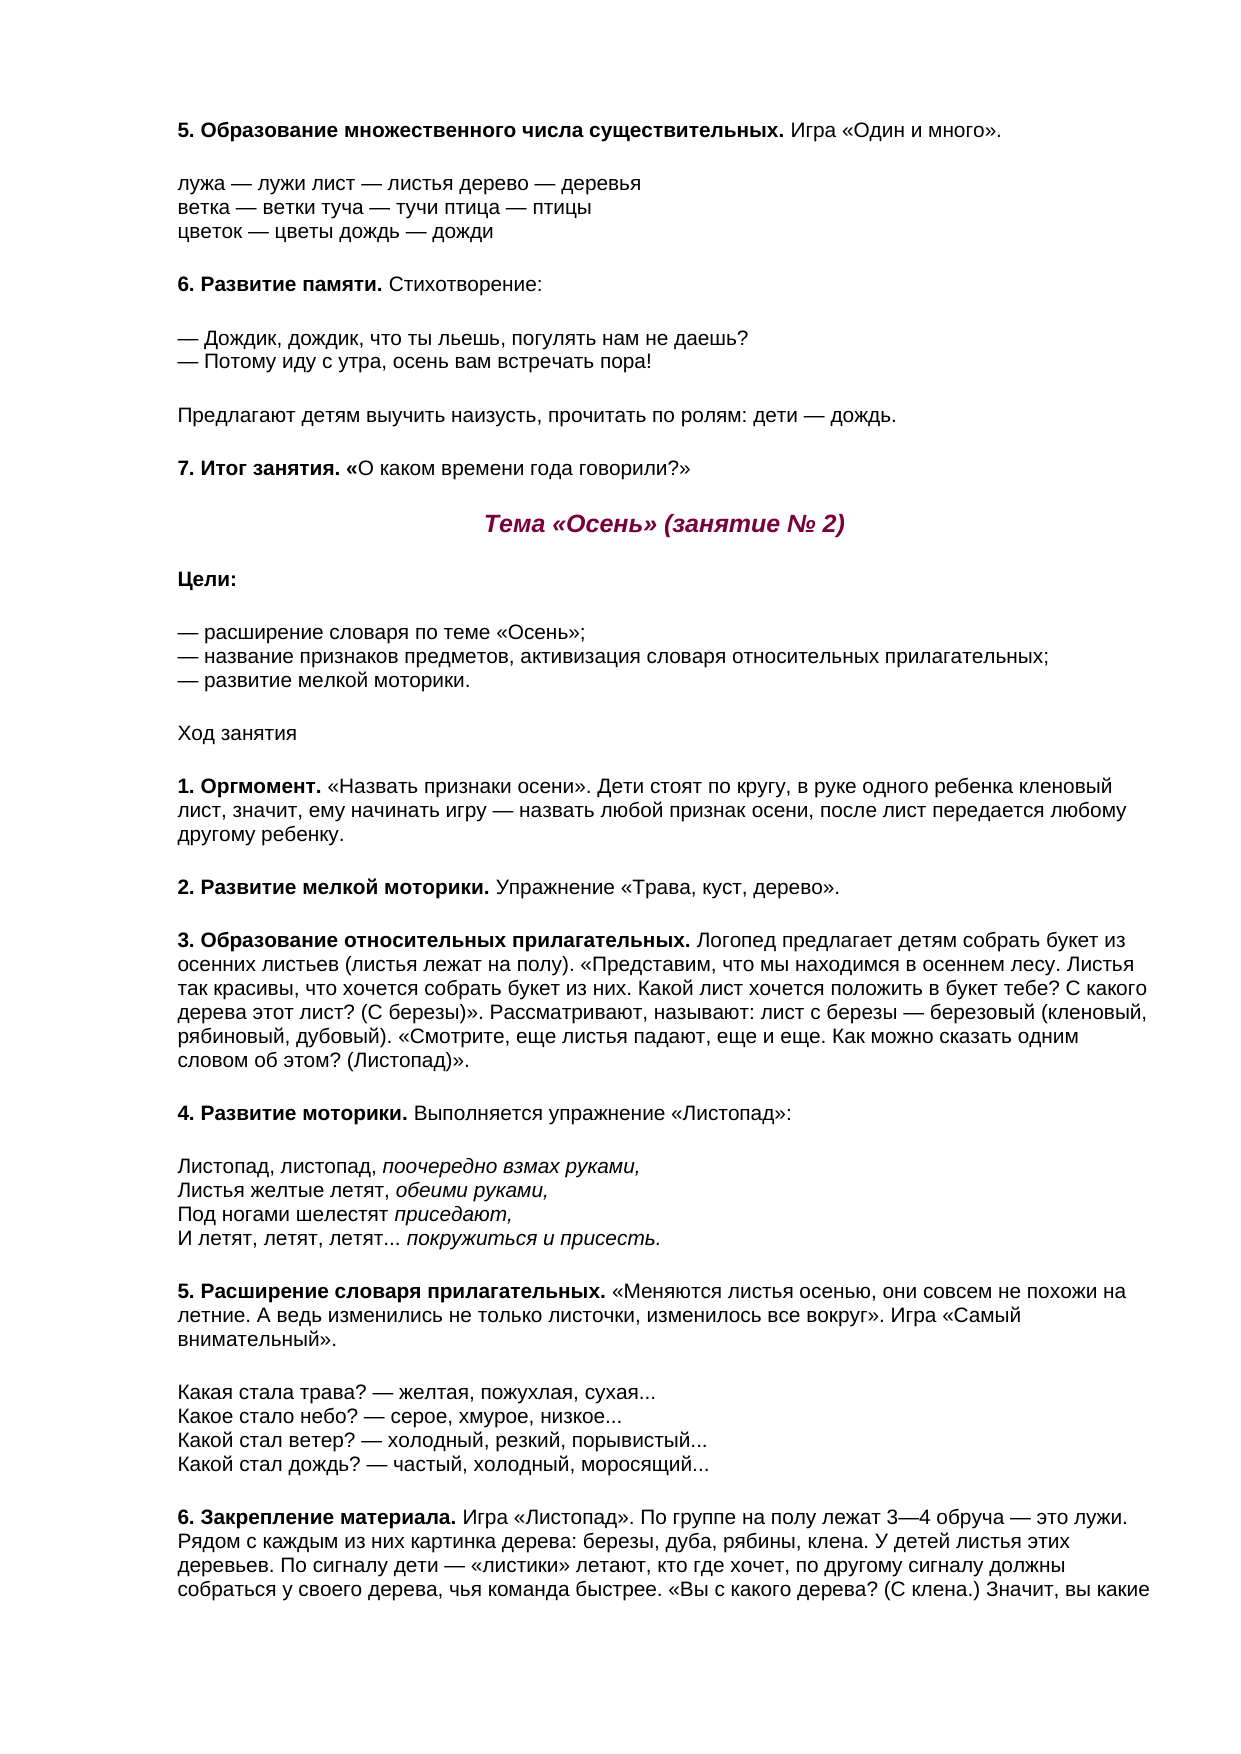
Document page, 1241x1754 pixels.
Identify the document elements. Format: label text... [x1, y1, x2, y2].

text 5. Образование множественного числа существительных. Игра «Один и много». [177, 118, 1152, 142]
text Листопад, листопад, поочередно взмах руками, Листья желтые летят, обеими руками, Под ногами шелестят приседают, И летят, летят, летят... покружиться и присесть. [177, 1154, 1152, 1250]
text лужа — лужи лист — листья дерево — деревья ветка — ветки туча — тучи птица — птицы цветок — цветы дождь — дожди [177, 171, 1152, 243]
text 6. Развитие памяти. Стихотворение: [177, 272, 1152, 296]
text — Дождик, дождик, что ты льешь, погулять нам не даешь? — Потому иду с утра, осень вам встречать пора! [177, 325, 1152, 373]
text Ход занятия [177, 721, 1152, 745]
text 1. Оргмомент. «Назвать признаки осени». Дети стоят по кругу, в руке одного ребенка кленовый лист, значит, ему начинать игру — назвать любой признак осени, после лист передается любому другому ребенку. [177, 774, 1152, 846]
text 2. Развитие мелкой моторики. Упражнение «Трава, куст, дерево». [177, 875, 1152, 899]
text 4. Развитие моторики. Выполняется упражнение «Листопад»: [177, 1101, 1152, 1125]
text 3. Образование относительных прилагательных. Логопед предлагает детям собрать букет из осенних листьев (листья лежат на полу). «Представим, что мы находимся в осеннем лесу. Листья так красивы, что хочется собрать букет из них. Какой лист хочется положить в букет тебе? С какого дерева этот лист? (С березы)». Рассматривают, называют: лист с березы — березовый (кленовый, рябиновый, дубовый). «Смотрите, еще листья падают, еще и еще. Как можно сказать одним словом об этом? (Листопад)». [177, 928, 1152, 1072]
text Цели: [177, 567, 1152, 591]
text Тема «Осень» (занятие № 2) [177, 509, 1152, 537]
text — расширение словаря по теме «Осень»; — название признаков предметов, активизация словаря относительных прилагательных; — развитие мелкой моторики. [177, 620, 1152, 692]
text 7. Итог занятия. «О каком времени года говорили?» [177, 456, 1152, 479]
text Предлагают детям выучить наизусть, прочитать по ролям: дети — дождь. [177, 402, 1152, 426]
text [177, 1505, 1152, 1601]
text Какая стала трава? — желтая, пожухлая, сухая... Какое стало небо? — серое, хмурое, низкое... Какой стал ветер? — холодный, резкий, порывистый... Какой стал дождь? — частый, холодный, моросящий... [177, 1380, 1152, 1476]
text 5. Расширение словаря прилагательных. «Меняются листья осенью, они совсем не похожи на летние. А ведь изменились не только листочки, изменилось все вокруг». Игра «Самый внимательный». [177, 1279, 1152, 1351]
